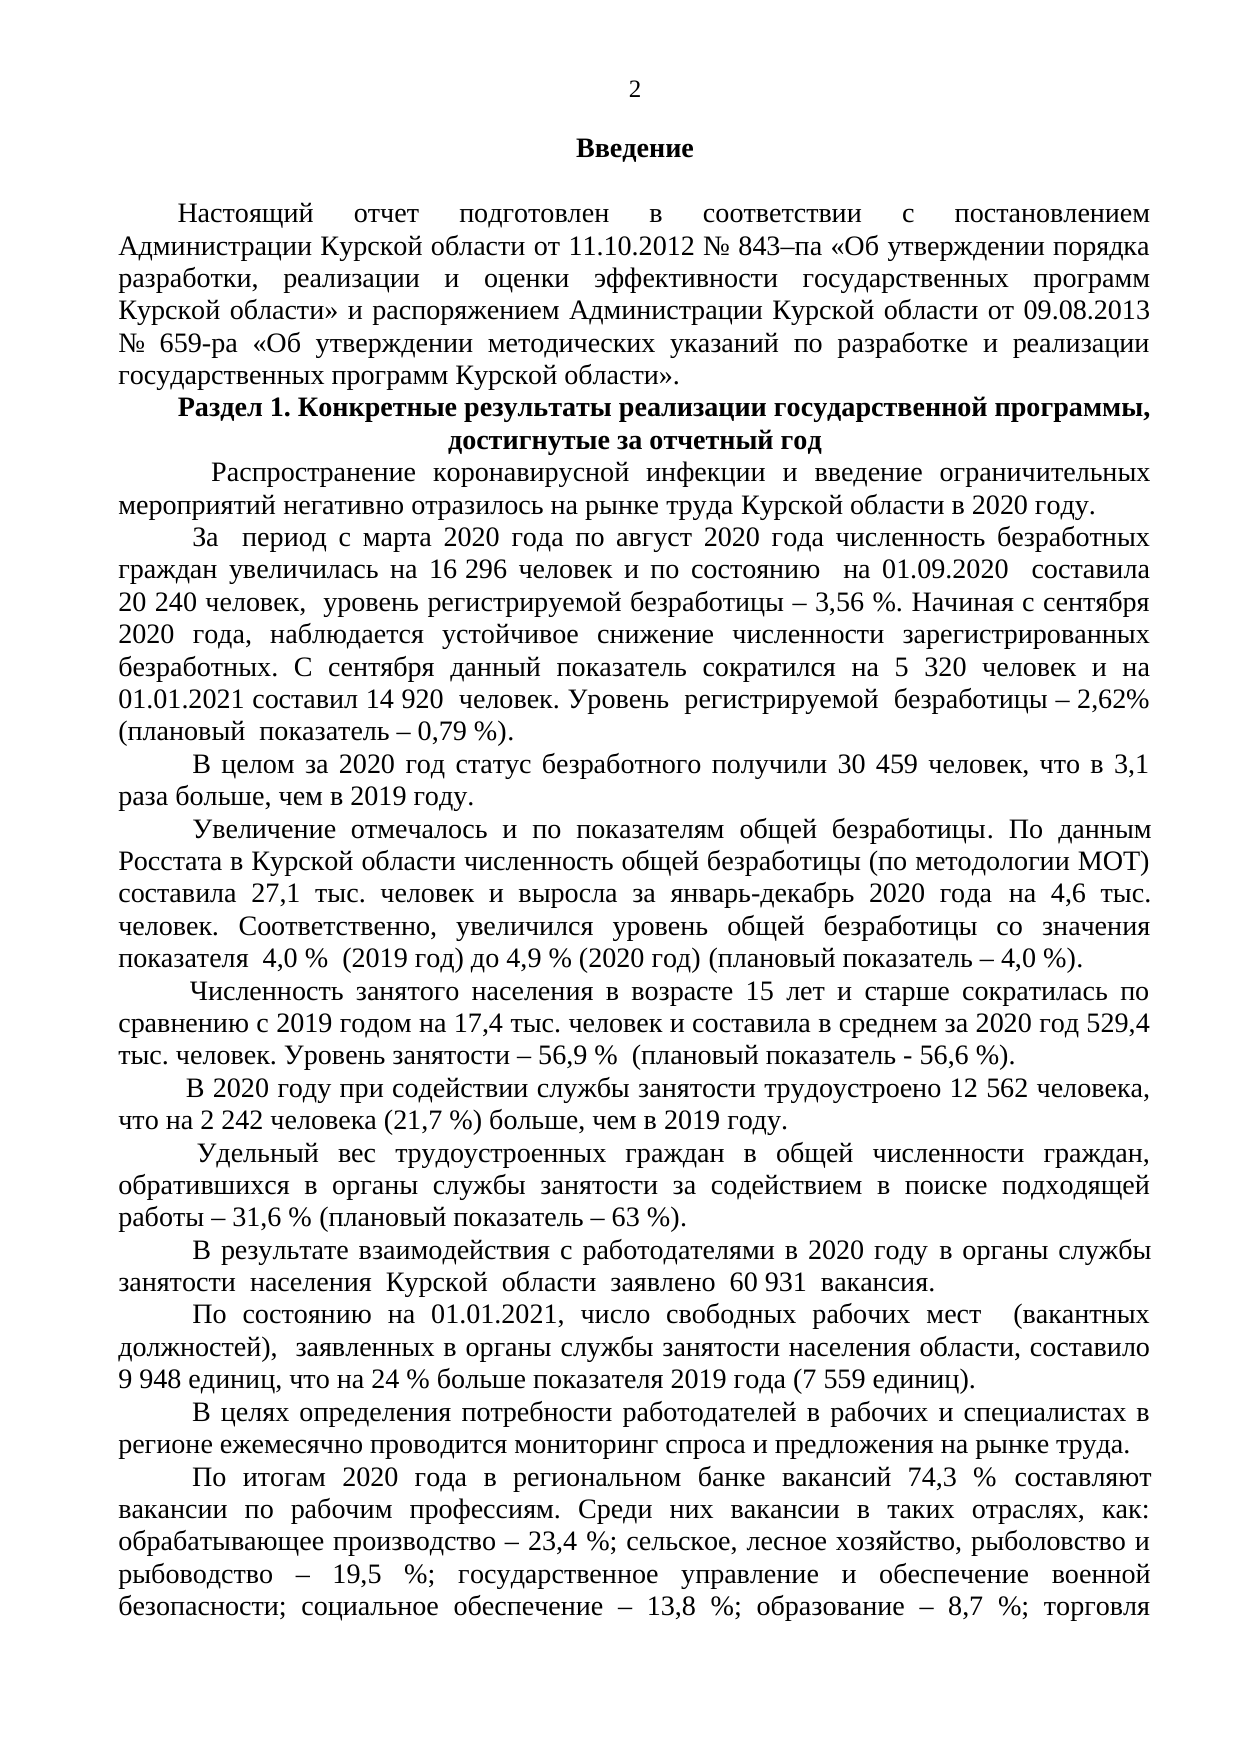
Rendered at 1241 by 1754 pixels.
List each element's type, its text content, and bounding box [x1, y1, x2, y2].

text В целях определения потребности работодателей в рабочих и специалистах в регионе ежемесячно проводится мониторинг спроса и предложения на рынке труда. [118, 1395, 1152, 1459]
text Удельный вес трудоустроенных граждан в общей численности граждан, обратившихся в органы службы занятости за содействием в поиске подходящей работы – 31,6 % (плановый показатель – 63 %). [118, 1136, 1152, 1233]
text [118, 1459, 1152, 1622]
text В целом за 2020 год статус безработного получили 30 459 человек, что в 3,1 раза больше, чем в 2019 году. [118, 747, 1152, 812]
text В результате взаимодействия с работодателями в 2020 году в органы службы занятости населения Курской области заявлено 60 931 вакансия. [118, 1233, 1152, 1298]
text По состоянию на 01.01.2021, число свободных рабочих мест (вакантных должностей), заявленных в органы службы занятости населения области, составило 9 948 единиц, что на 24 % больше показателя 2019 года (7 559 единиц). [118, 1298, 1152, 1395]
text Численность занятого населения в возрасте 15 лет и старше сократилась по сравнению с 2019 годом на 17,4 тыс. человек и составила в среднем за 2020 год 529,4 тыс. человек. Уровень занятости – 56,9 % (плановый показатель - 56,6 %). [118, 974, 1152, 1071]
text Настоящий отчет подготовлен в соответствии с постановлением Администрации Курской области от 11.10.2012 № 843–па «Об утверждении порядка разработки, реализации и оценки эффективности государственных программ Курской области» и распоряжением Администрации Курской области от 09.08.2013 № 659-ра «Об утверждении методических указаний по разработке и реализации государственных программ Курской области». [118, 196, 1152, 391]
text За период с марта 2020 года по август 2020 года численность безработных граждан увеличилась на 16 296 человек и по состоянию на 01.09.2020 составила 20 240 человек, уровень регистрируемой безработицы – 3,56 %. Начиная с сентября 2020 года, наблюдается устойчивое снижение численности зарегистрированных безработных. С сентября данный показатель сократился на 5 320 человек и на 01.01.2021 составил 14 920 человек. Уровень регистрируемой безработицы – 2,62% (плановый показатель – 0,79 %). [118, 520, 1152, 747]
text Раздел 1. Конкретные результаты реализации государственной программы, достигнутые за отчетный год [118, 391, 1152, 455]
text Введение [118, 131, 1152, 164]
text Распространение коронавирусной инфекции и введение ограничительных мероприятий негативно отразилось на рынке труда Курской области в 2020 году. [118, 455, 1152, 520]
text Увеличение отмечалось и по показателям общей безработицы. По данным Росстата в Курской области численность общей безработицы (по методологии МОТ) составила 27,1 тыс. человек и выросла за январь-декабрь 2020 года на 4,6 тыс. человек. Соответственно, увеличился уровень общей безработицы со значения показателя 4,0 % (2019 год) до 4,9 % (2020 год) (плановый показатель – 4,0 %). [118, 812, 1152, 974]
text В 2020 году при содействии службы занятости трудоустроено 12 562 человека, что на 2 242 человека (21,7 %) больше, чем в 2019 году. [118, 1071, 1152, 1136]
